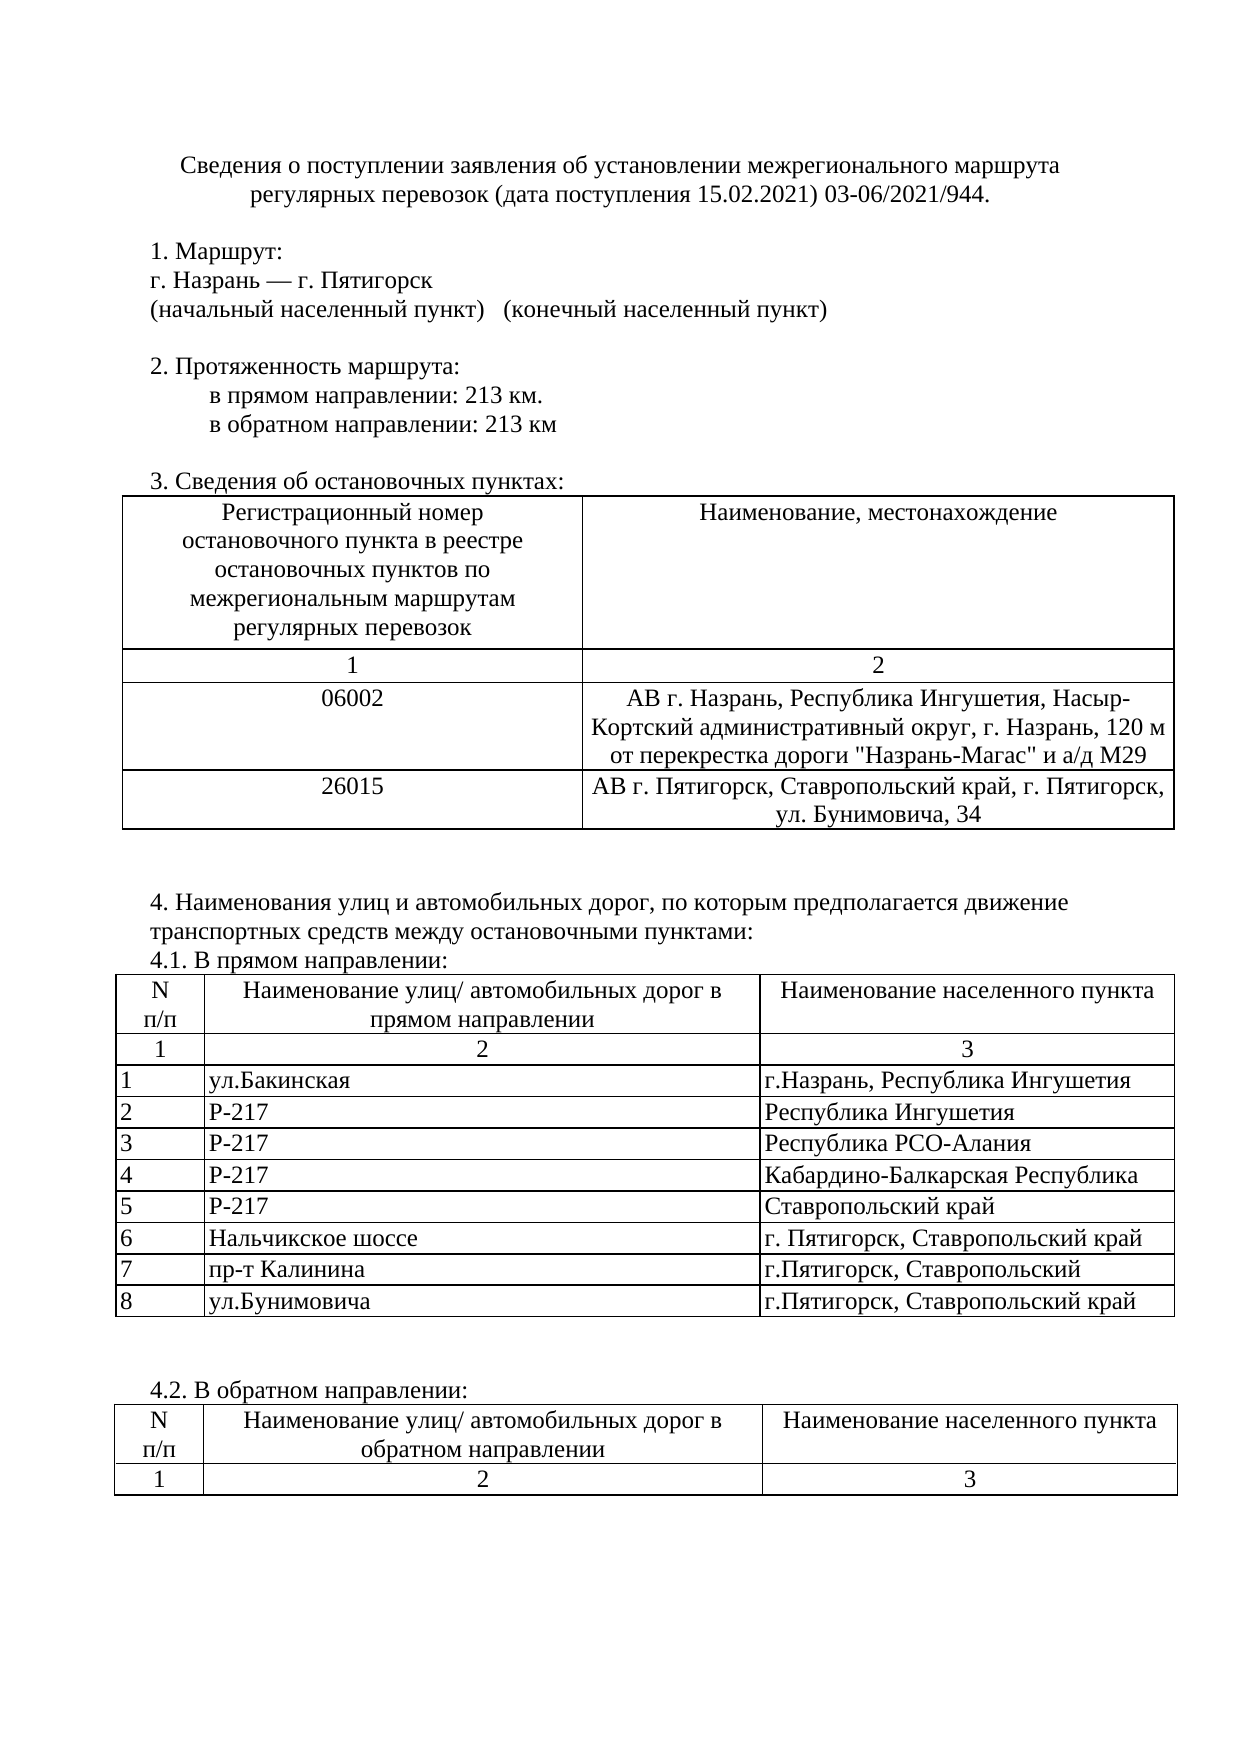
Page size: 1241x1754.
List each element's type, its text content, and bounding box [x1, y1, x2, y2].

table_cell 1 [123, 650, 582, 681]
table_cell 2 [205, 1034, 759, 1064]
table_cell 7 [117, 1255, 204, 1284]
table_cell 3 [761, 1034, 1174, 1064]
table_cell Нальчикское шоссе [205, 1223, 759, 1253]
text 1. Маршрут: [150, 236, 1090, 265]
table_header Наименование населенного пункта [761, 975, 1174, 1033]
table_cell г. Пятигорск, Ставропольский край [761, 1223, 1174, 1253]
table_cell 1 [115, 1464, 203, 1494]
table_cell 06002 [123, 683, 582, 769]
text 2. Протяженность маршрута: [150, 351, 1090, 380]
table_header Наименование улиц/ автомобильных дорог в обратном направлении [204, 1405, 762, 1463]
table_cell 5 [117, 1192, 204, 1221]
text г. Назрань — г. Пятигорск [150, 265, 1090, 294]
text Сведения о поступлении заявления об установлении межрегионального маршрута регулярных перевозок (дата поступления 15.02.2021) 03-06/2021/944. [150, 150, 1090, 207]
table_cell 4 [117, 1160, 204, 1190]
table_cell 1 [117, 1066, 204, 1096]
table_cell Ставропольский край [761, 1192, 1174, 1221]
table_header Наименование, местонахождение [583, 497, 1173, 648]
table_cell пр-т Калинина [205, 1255, 759, 1284]
table_cell Р-217 [205, 1129, 759, 1158]
table_cell Кабардино-Балкарская Республика [761, 1160, 1174, 1190]
table_header Регистрационный номер остановочного пункта в реестре остановочных пунктов по межрегиональным маршрутам регулярных перевозок [123, 497, 582, 648]
text 3. Сведения об остановочных пунктах: [150, 466, 1090, 495]
table_cell Р-217 [205, 1192, 759, 1221]
table_header Наименование улиц/ автомобильных дорог в прямом направлении [205, 975, 759, 1033]
table_cell г.Пятигорск, Ставропольский [761, 1255, 1174, 1284]
table_cell Р-217 [205, 1160, 759, 1190]
text 4. Наименования улиц и автомобильных дорог, по которым предполагается движение транспортных средств между остановочными пунктами: [150, 887, 1090, 945]
text в обратном направлении: 213 км [150, 409, 1090, 437]
table_cell г.Пятигорск, Ставропольский край [761, 1286, 1174, 1316]
table_cell 2 [204, 1464, 762, 1494]
table_header N п/п [115, 1405, 203, 1463]
table_cell 3 [117, 1129, 204, 1158]
table_cell Республика Ингушетия [761, 1097, 1174, 1127]
table_cell Республика РСО-Алания [761, 1129, 1174, 1158]
table_cell г.Назрань, Республика Ингушетия [761, 1066, 1174, 1096]
table_cell Р-217 [205, 1097, 759, 1127]
table_cell 2 [583, 650, 1173, 681]
table_cell ул.Бунимовича [205, 1286, 759, 1316]
table_cell 6 [117, 1223, 204, 1253]
table_cell ул.Бакинская [205, 1066, 759, 1096]
text (начальный населенный пункт) (конечный населенный пункт) [150, 294, 1090, 322]
table_cell 2 [117, 1097, 204, 1127]
text 4.2. В обратном направлении: [150, 1375, 1090, 1403]
table_cell 8 [117, 1286, 204, 1316]
table_cell АВ г. Пятигорск, Ставропольский край, г. Пятигорск, ул. Бунимовича, 34 [583, 771, 1173, 828]
text 4.1. В прямом направлении: [150, 945, 1090, 973]
text в прямом направлении: 213 км. [150, 380, 1090, 409]
table_cell 3 [763, 1463, 1177, 1494]
table_cell 26015 [123, 771, 582, 828]
table_cell 1 [117, 1034, 204, 1064]
table_header Наименование населенного пункта [763, 1405, 1177, 1463]
table_cell АВ г. Назрань, Республика Ингушетия, Насыр-Кортский административный округ, г. Назрань, 120 м от перекрестка дороги "Назрань-Магас" и а/д М29 [583, 683, 1173, 769]
table_header N п/п [117, 975, 204, 1033]
